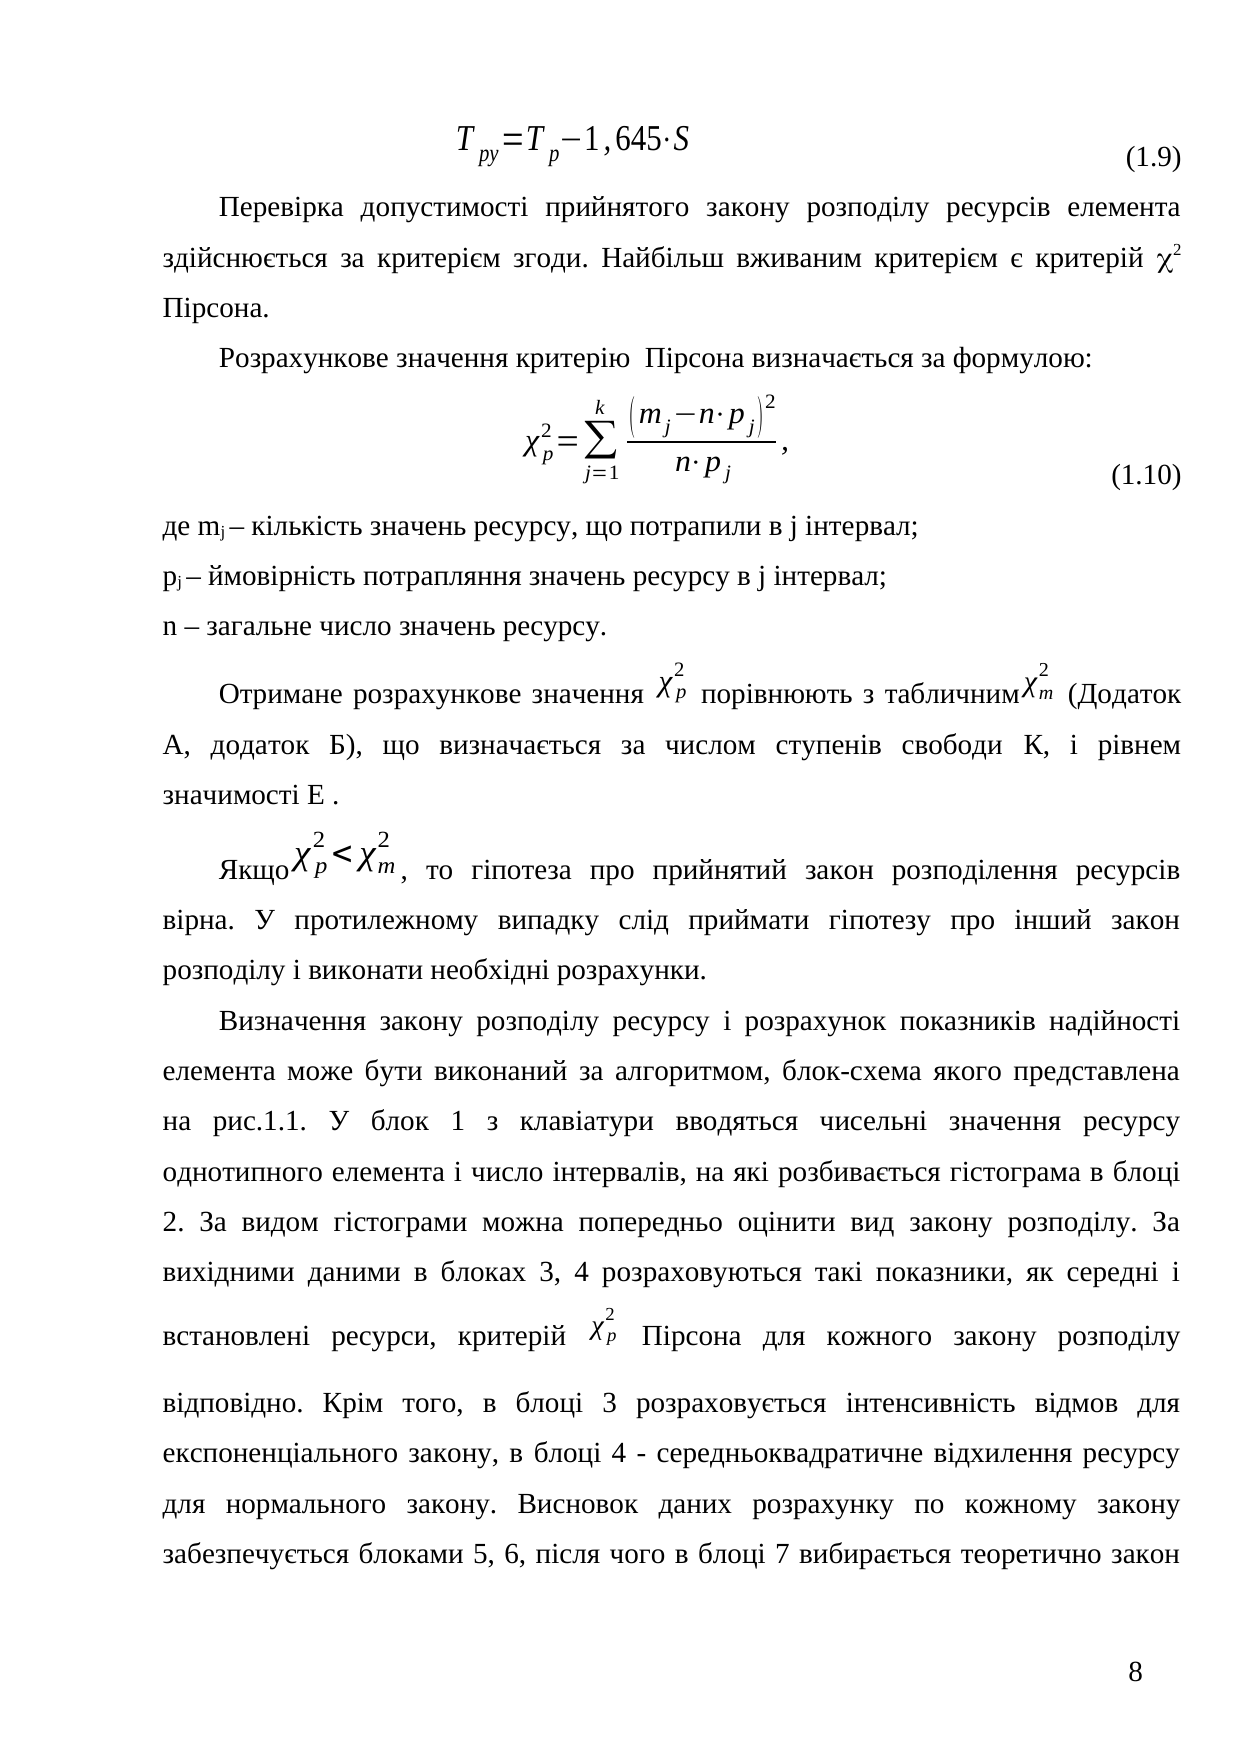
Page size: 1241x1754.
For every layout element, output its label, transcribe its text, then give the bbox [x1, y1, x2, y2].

text (1.9) [162, 118, 1181, 173]
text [162, 1003, 1181, 1569]
text рj – ймовірність потрапляння значень ресурсу в j інтервал; [162, 558, 1181, 592]
text Перевірка допустимості прийнятого закону розподілу ресурсів елемента здійснюється за критерієм згоди. Найбільш вживаним критерієм є критерій 2 Пірсона. [162, 189, 1181, 324]
text де mj – кількість значень ресурсу, що потрапили в j інтервал; [162, 508, 1181, 541]
text Отримане розрахункове значення порівнюють з табличним (Додаток А, додаток Б), що визначається за числом ступенів свободи К, і рівнем значимості Е . [162, 659, 1181, 811]
text n – загальне число значень ресурсу. [162, 608, 1181, 642]
text Якщо, то гіпотеза про прийнятий закон розподілення ресурсів вірна. У протилежному випадку слід приймати гіпотезу про інший закон розподілу і виконати необхідні розрахунки. [162, 828, 1181, 986]
text Розрахункове значення критерію Пірсона визначається за формулою: [162, 341, 1181, 374]
text (1.10) [162, 391, 1181, 491]
